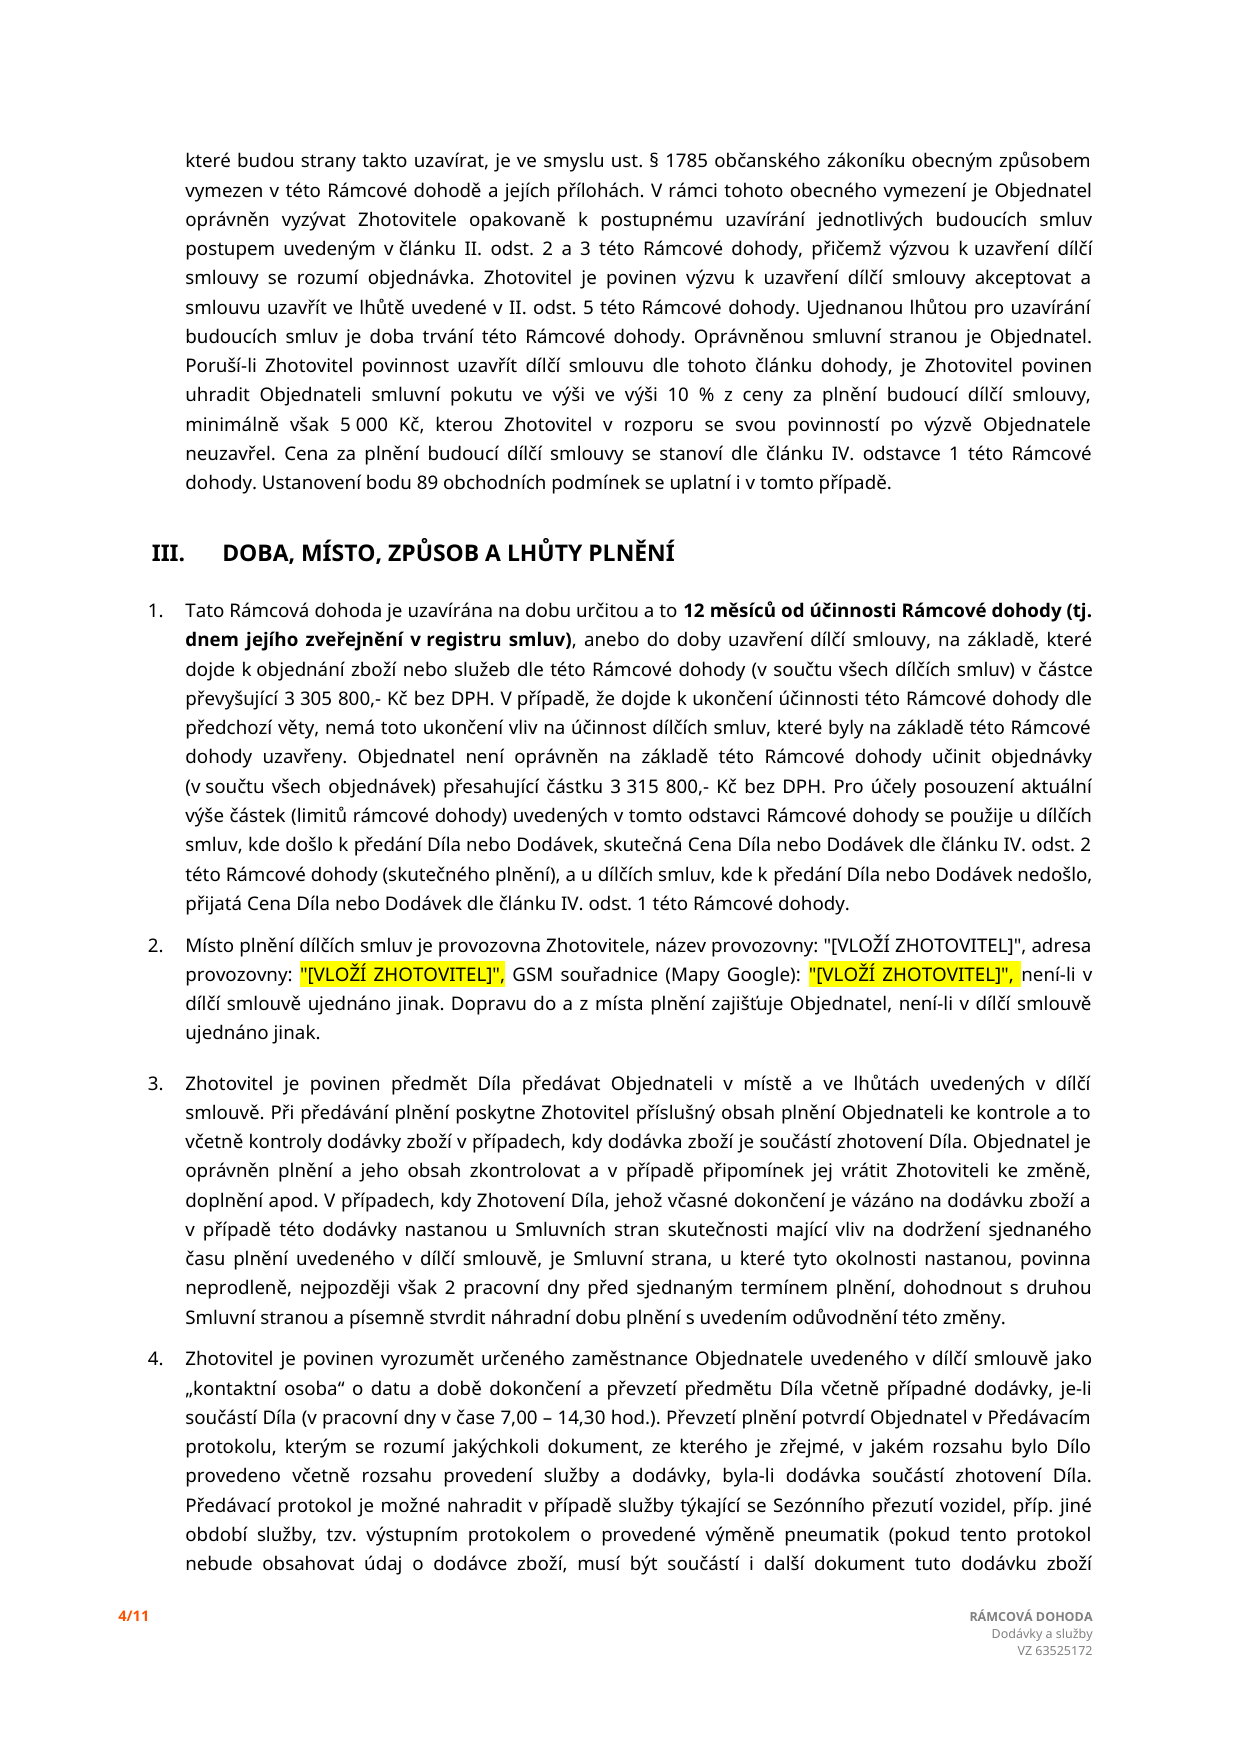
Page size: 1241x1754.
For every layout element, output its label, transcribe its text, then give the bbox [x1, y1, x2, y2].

list Tato Rámcová dohoda je uzavírána na dobu určitou a to 12 měsíců od účinnosti Rámcové dohody (tj. dnem jejího zveřejnění v registru smluv), anebo do doby uzavření dílčí smlouvy, na základě, které dojde k objednání zboží nebo služeb dle této Rámcové dohody (v součtu všech dílčích smluv) v částce převyšující 3 305 800,- Kč bez DPH. V případě, že dojde k ukončení účinnosti této Rámcové dohody dle předchozí věty, nemá toto ukončení vliv na účinnost dílčích smluv, které byly na základě této Rámcové dohody uzavřeny. Objednatel není oprávněn na základě této Rámcové dohody učinit objednávky (v součtu všech objednávek) přesahující částku 3 315 800,- Kč bez DPH. Pro účely posouzení aktuální výše částek (limitů rámcové dohody) uvedených v tomto odstavci Rámcové dohody se použije u dílčích smluv, kde došlo k předání Díla nebo Dodávek, skutečná Cena Díla nebo Dodávek dle článku IV. odst. 2 této Rámcové dohody (skutečného plnění), a u dílčích smluv, kde k předání Díla nebo Dodávek nedošlo, přijatá Cena Díla nebo Dodávek dle článku IV. odst. 1 této Rámcové dohody. [148, 597, 1093, 916]
text Zhotovitel je povinen předmět Díla předávat Objednateli v místě a ve lhůtách uvedených v dílčí smlouvě. Při předávání plnění poskytne Zhotovitel příslušný obsah plnění Objednateli ke kontrole a to včetně kontroly dodávky zboží v případech, kdy dodávka zboží je součástí zhotovení Díla. Objednatel je oprávněn plnění a jeho obsah zkontrolovat a v případě připomínek jej vrátit Zhotoviteli ke změně, doplnění apod. V případech, kdy Zhotovení Díla, jehož včasné dokončení je vázáno na dodávku zboží a v případě této dodávky nastanou u Smluvních stran skutečnosti mající vliv na dodržení sjednaného času plnění uvedeného v dílčí smlouvě, je Smluvní strana, u které tyto okolnosti nastanou, povinna neprodleně, nejpozději však 2 pracovní dny před sjednaným termínem plnění, dohodnout s druhou Smluvní stranou a písemně stvrdit náhradní dobu plnění s uvedením odůvodnění této změny. [148, 1070, 1093, 1329]
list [148, 148, 1093, 495]
list DOBA, MÍSTO, ZPŮSOB A LHŮTY PLNĚNÍ [185, 536, 1093, 568]
list Místo plnění dílčích smluv je provozovna Zhotovitele, název provozovny: "[VLOŽÍ ZHOTOVITEL]", adresa provozovny: "[VLOŽÍ ZHOTOVITEL]", GSM souřadnice (Mapy Google): "[VLOŽÍ ZHOTOVITEL]", není-li v dílčí smlouvě ujednáno jinak. Dopravu do a z místa plnění zajišťuje Objednatel, není-li v dílčí smlouvě ujednáno jinak. [148, 932, 1093, 1045]
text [148, 1346, 1093, 1576]
